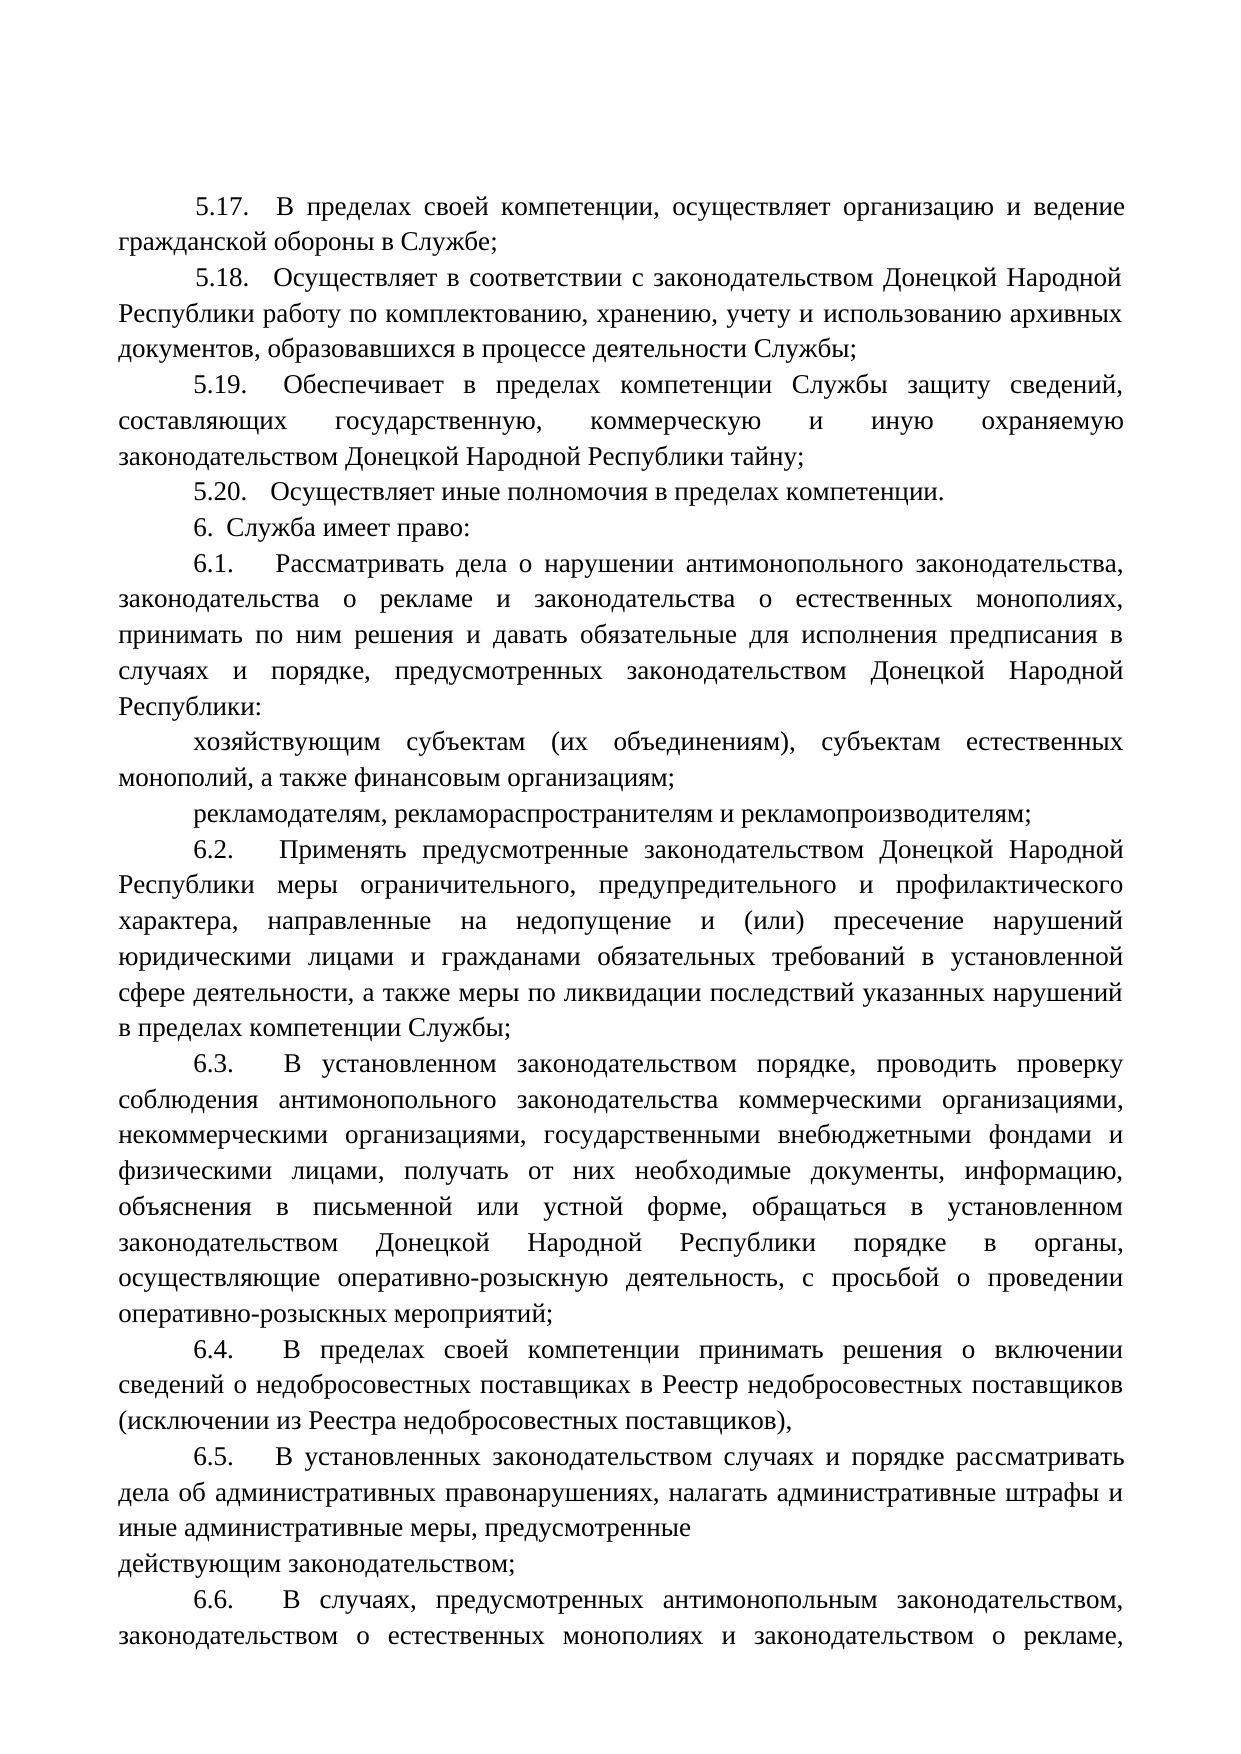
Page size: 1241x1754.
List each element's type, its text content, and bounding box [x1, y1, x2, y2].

list В пределах своей компетенции принимать решения о включении сведений о недобросовестных поставщиках в Реестр недобросовестных поставщиков (исключении из Реестра недобросовестных поставщиков), [118, 1333, 1124, 1436]
list В пределах своей компетенции, осуществляет организацию и ведение гражданской обороны в Службе; [118, 189, 1127, 256]
list Служба имеет право: [118, 511, 1127, 542]
list Обеспечивает в пределах компетенции Службы защиту сведений, составляющих государственную, коммерческую и иную охраняемую законодательством Донецкой Народной Республики тайну; [118, 368, 1124, 471]
list В установленном законодательством порядке, проводить проверку соблюдения антимонопольного законодательства коммерческими организациями, некоммерческими организациями, государственными внебюджетными фондами и физическими лицами, получать от них необходимые документы, информацию, объяснения в письменной или устной форме, обращаться в установленном законодательством Донецкой Народной Республики порядке в органы, осуществляющие оперативно-розыскную деятельность, с просьбой о проведении оперативно-розыскных мероприятий; [118, 1047, 1124, 1328]
text рекламодателям, рекламораспространителям и рекламопроизводителям; [118, 797, 1127, 828]
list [118, 1583, 1124, 1650]
text действующим законодательством; [118, 1547, 1127, 1578]
list Рассматривать дела о нарушении антимонопольного законодательства, законодательства о рекламе и законодательства о естественных монополиях, принимать по ним решения и давать обязательные для исполнения предписания в случаях и порядке, предусмотренных законодательством Донецкой Народной Республики: [118, 547, 1124, 721]
list Осуществляет иные полномочия в пределах компетенции. [118, 475, 1127, 507]
text хозяйствующим субъектам (их объединениям), субъектам естественных монополий, а также финансовым организациям; [118, 726, 1124, 792]
list Применять предусмотренные законодательством Донецкой Народной Республики меры ограничительного, предупредительного и профилактического характера, направленные на недопущение и (или) пресечение нарушений юридическими лицами и гражданами обязательных требований в установленной сфере деятельности, а также меры по ликвидации последствий указанных нарушений в пределах компетенции Службы; [118, 833, 1124, 1042]
list В установленных законодательством случаях и порядке рассматривать дела об административных правонарушениях, налагать административные штрафы и иные административные меры, предусмотренные [118, 1440, 1124, 1543]
list Осуществляет в соответствии с законодательством Донецкой Народной Республики работу по комплектованию, хранению, учету и использованию архивных документов, образовавшихся в процессе деятельности Службы; [118, 261, 1122, 364]
